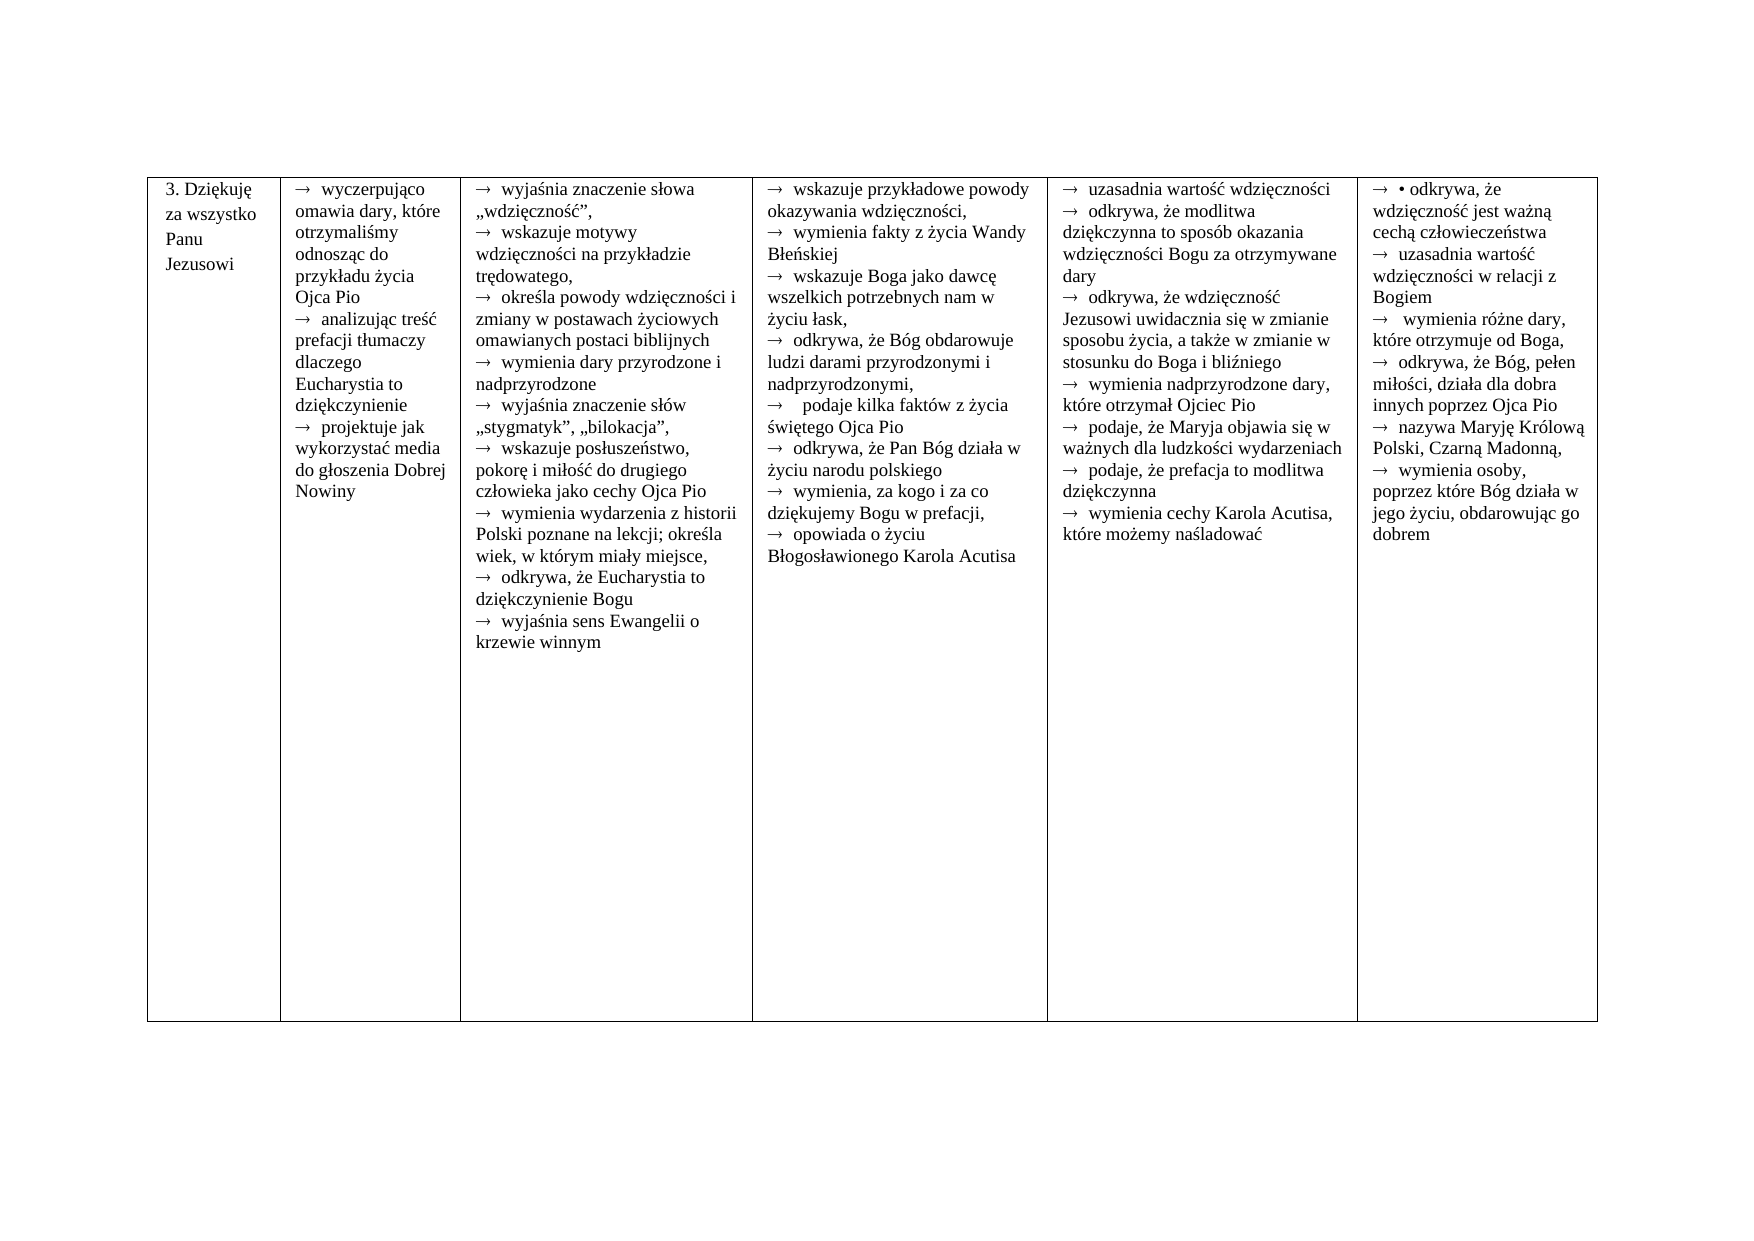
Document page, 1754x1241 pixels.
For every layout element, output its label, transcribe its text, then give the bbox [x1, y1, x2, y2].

table_cell uzasadnia wartość wdzięczności odkrywa, że modlitwa dziękczynna to sposób okazania wdzięczności Bogu za otrzymywane dary odkrywa, że wdzięczność Jezusowi uwidacznia się w zmianie sposobu życia, a także w zmianie w stosunku do Boga i bliźniego wymienia nadprzyrodzone dary, które otrzymał Ojciec Pio podaje, że Maryja objawia się w ważnych dla ludzkości wydarzeniach podaje, że prefacja to modlitwa dziękczynna wymienia cechy Karola Acutisa, które możemy naśladować [1048, 178, 1357, 1021]
table_cell 3. Dziękuję za wszystko Panu Jezusowi [148, 178, 280, 1021]
table_cell wyczerpująco omawia dary, które otrzymaliśmy odnosząc do przykładu życia Ojca Pio analizując treść prefacji tłumaczy dlaczego Eucharystia to dziękczynienie projektuje jak wykorzystać media do głoszenia Dobrej Nowiny [281, 178, 460, 1021]
table_cell wskazuje przykładowe powody okazywania wdzięczności, wymienia fakty z życia Wandy Błeńskiej wskazuje Boga jako dawcę wszelkich potrzebnych nam w życiu łask, odkrywa, że Bóg obdarowuje ludzi darami przyrodzonymi i nadprzyrodzonymi, podaje kilka faktów z życia świętego Ojca Pio odkrywa, że Pan Bóg działa w życiu narodu polskiego wymienia, za kogo i za co dziękujemy Bogu w prefacji, opowiada o życiu Błogosławionego Karola Acutisa [753, 178, 1047, 1021]
table_cell • odkrywa, że wdzięczność jest ważną cechą człowieczeństwa uzasadnia wartość wdzięczności w relacji z Bogiem wymienia różne dary, które otrzymuje od Boga, odkrywa, że Bóg, pełen miłości, działa dla dobra innych poprzez Ojca Pio nazywa Maryję Królową Polski, Czarną Madonną, wymienia osoby, poprzez które Bóg działa w jego życiu, obdarowując go dobrem [1358, 178, 1597, 1021]
table_cell wyjaśnia znaczenie słowa „wdzięczność”, wskazuje motywy wdzięczności na przykładzie trędowatego, określa powody wdzięczności i zmiany w postawach życiowych omawianych postaci biblijnych wymienia dary przyrodzone i nadprzyrodzone wyjaśnia znaczenie słów „stygmatyk”, „bilokacja”, wskazuje posłuszeństwo, pokorę i miłość do drugiego człowieka jako cechy Ojca Pio wymienia wydarzenia z historii Polski poznane na lekcji; określa wiek, w którym miały miejsce, odkrywa, że Eucharystia to dziękczynienie Bogu wyjaśnia sens Ewangelii o krzewie winnym [461, 178, 752, 1021]
